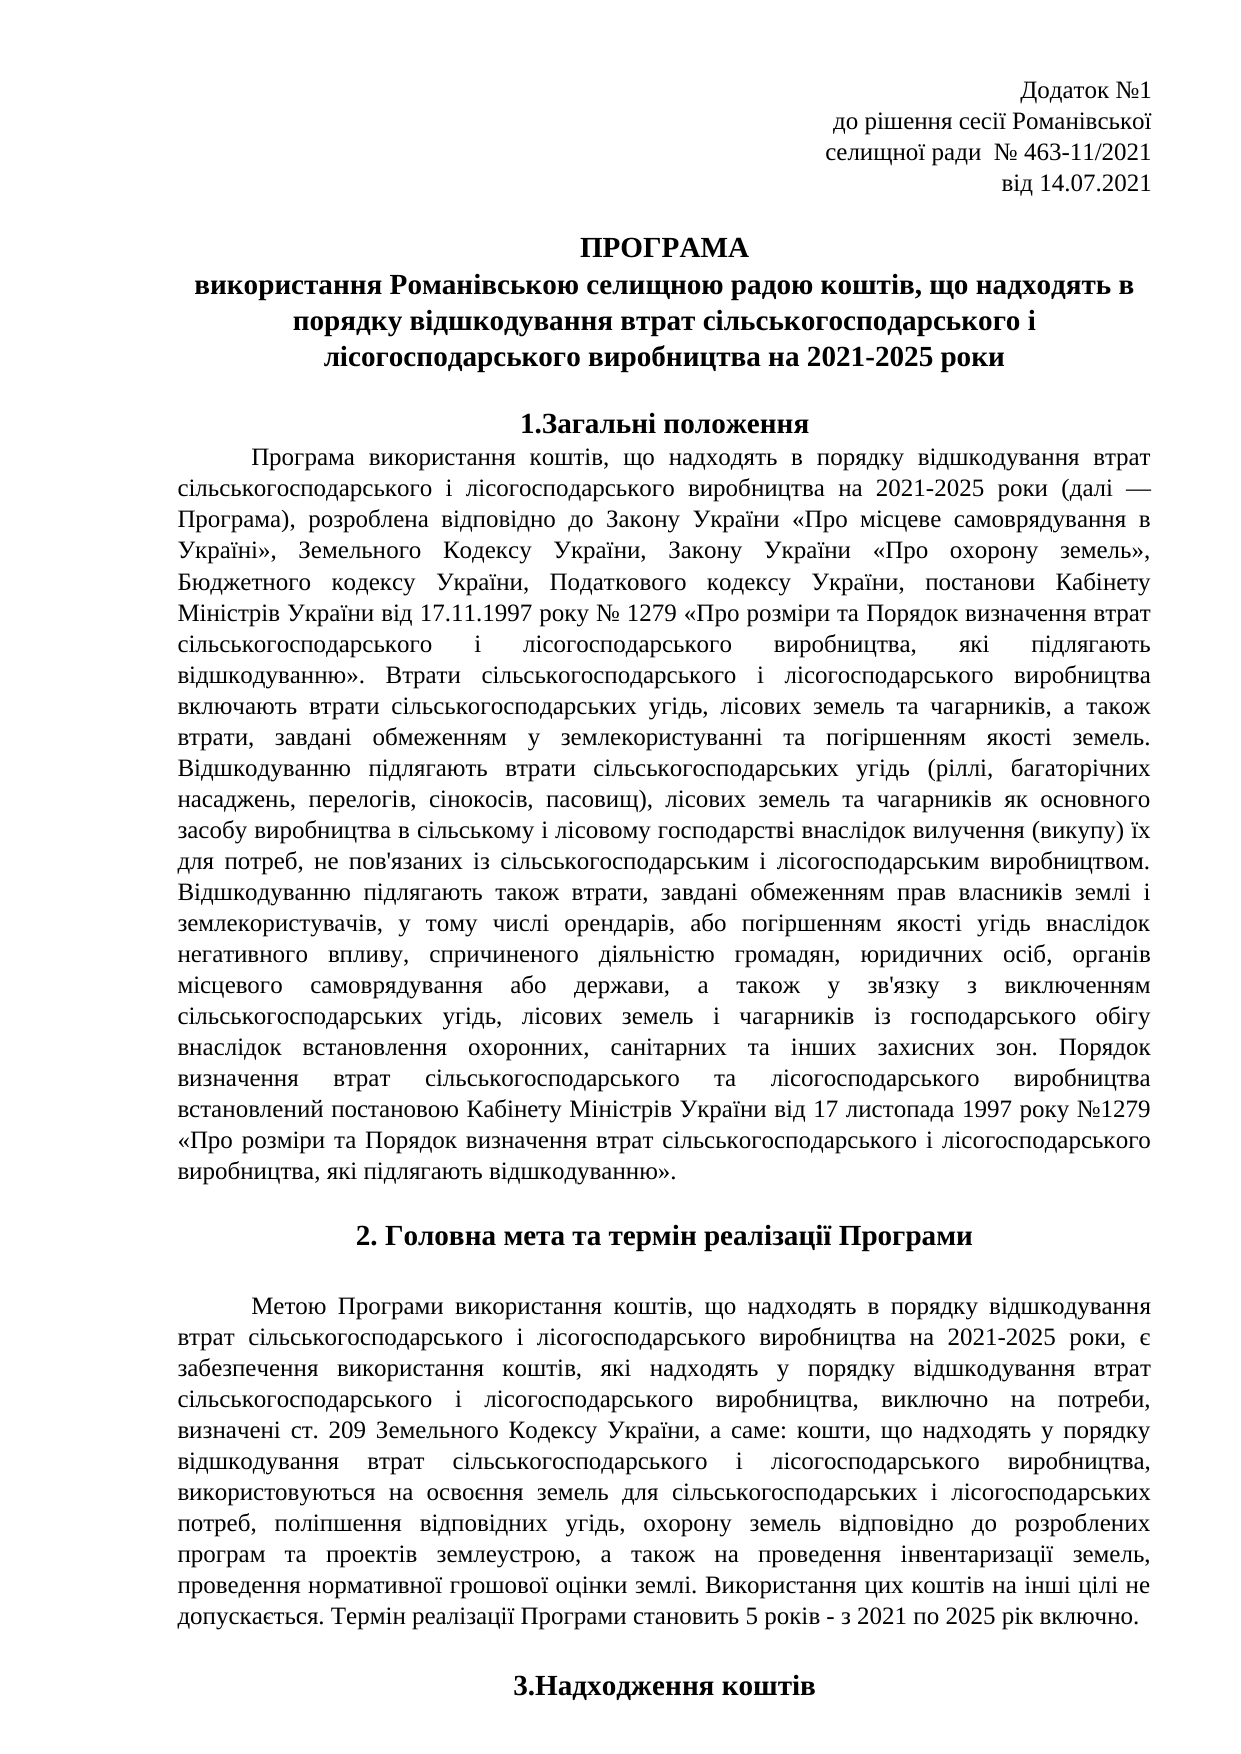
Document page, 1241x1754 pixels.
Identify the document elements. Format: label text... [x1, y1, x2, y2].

text 3.Надходження коштів [177, 1668, 1152, 1702]
text використання Романівською селищною радою коштів, що надходять в [177, 267, 1152, 300]
text селищної ради № 463-11/2021 [177, 137, 1152, 166]
text ПРОГРАМА [177, 231, 1152, 264]
text 1.Загальні положення [177, 406, 1152, 440]
text Метою Програми використання коштів, що надходять в порядку відшкодування втрат сільськогосподарського і лісогосподарського виробництва на 2021-2025 роки, є забезпечення використання коштів, які надходять у порядку відшкодування втрат сільськогосподарського і лісогосподарського виробництва, виключно на потреби, визначені ст. 209 Земельного Кодексу України, а саме: кошти, що надходять у порядку відшкодування втрат сільськогосподарського і лісогосподарського виробництва, використовуються на освоєння земель для сільськогосподарських і лісогосподарських потреб, поліпшення відповідних угідь, охорону земель відповідно до розроблених програм та проектів землеустрою, а також на проведення інвентаризації земель, проведення нормативної грошової оцінки землі. Використання цих коштів на інші цілі не допускається. Термін реалізації Програми становить 5 років - з 2021 по 2025 рік включно. [177, 1291, 1152, 1630]
text від 14.07.2021 [177, 168, 1152, 197]
text Програма використання коштів, що надходять в порядку відшкодування втрат сільськогосподарського і лісогосподарського виробництва на 2021-2025 роки (далі — Програма), розроблена відповідно до Закону України «Про місцеве самоврядування в Україні», Земельного Кодексу України, Закону України «Про охорону земель», Бюджетного кодексу України, Податкового кодексу України, постанови Кабінету Міністрів України від 17.11.1997 року № 1279 «Про розміри та Порядок визначення втрат сільськогосподарського і лісогосподарського виробництва, які підлягають відшкодуванню». Втрати сільськогосподарського і лісогосподарського виробництва включають втрати сільськогосподарських угідь, лісових земель та чагарників, а також втрати, завдані обмеженням у землекористуванні та погіршенням якості земель. Відшкодуванню підлягають втрати сільськогосподарських угідь (ріллі, багаторічних насаджень, перелогів, сінокосів, пасовищ), лісових земель та чагарників як основного засобу виробництва в сільському і лісовому господарстві внаслідок вилучення (викупу) їх для потреб, не пов'язаних із сільськогосподарським і лісогосподарським виробництвом. Відшкодуванню підлягають також втрати, завдані обмеженням прав власників землі і землекористувачів, у тому числі орендарів, або погіршенням якості угідь внаслідок негативного впливу, спричиненого діяльністю громадян, юридичних осіб, органів місцевого самоврядування або держави, а також у зв'язку з виключенням сільськогосподарських угідь, лісових земель і чагарників із господарського обігу внаслідок встановлення охоронних, санітарних та інших захисних зон. Порядок визначення втрат сільськогосподарського та лісогосподарського виробництва встановлений постановою Кабінету Міністрів України від 17 листопада 1997 року №1279 «Про розміри та Порядок визначення втрат сільськогосподарського і лісогосподарського виробництва, які підлягають відшкодуванню». [177, 442, 1152, 1185]
text 2. Головна мета та термін реалізації Програми [177, 1218, 1152, 1252]
text порядку відшкодування втрат сільськогосподарського і лісогосподарського виробництва на 2021-2025 роки [177, 303, 1152, 373]
text до рішення сесії Романівської [177, 106, 1152, 135]
text Додаток №1 [177, 75, 1152, 104]
